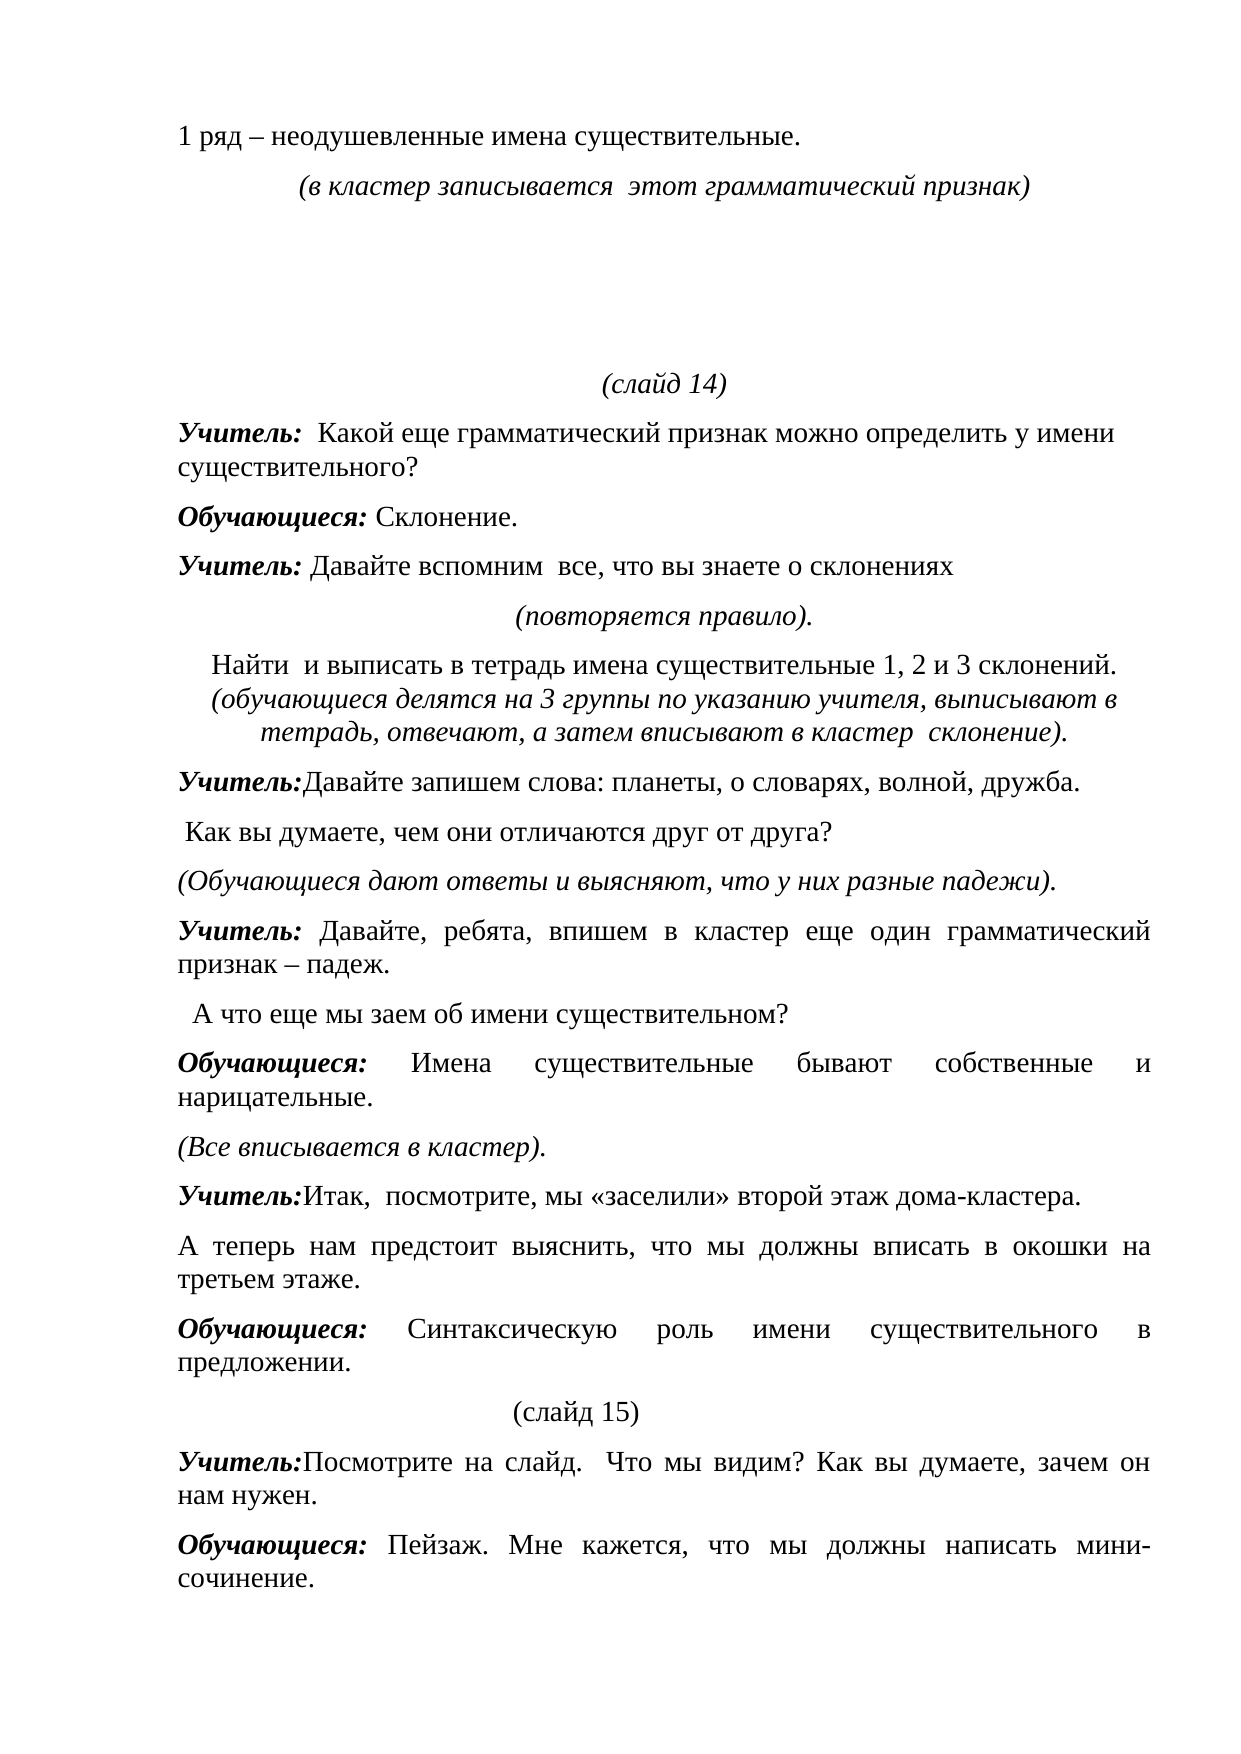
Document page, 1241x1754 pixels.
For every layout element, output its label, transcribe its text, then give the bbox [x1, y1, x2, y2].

text Учитель: Давайте вспомним все, что вы знаете о склонениях [177, 548, 1152, 582]
text Обучающиеся: Синтаксическую роль имени существительного в предложении. [177, 1311, 1152, 1378]
text (Все вписывается в кластер). [177, 1129, 1152, 1162]
text А что еще мы заем об имени существительном? [177, 996, 1152, 1029]
text А теперь нам предстоит выяснить, что мы должны вписать в окошки на третьем этаже. [177, 1228, 1152, 1295]
text (повторяется правило). [177, 598, 1152, 631]
text (в кластер записывается этот грамматический признак) [177, 168, 1152, 201]
text (слайд 14) [177, 366, 1152, 399]
text Найти и выписать в тетрадь имена существительные 1, 2 и 3 склонений. (обучающиеся делятся на 3 группы по указанию учителя, выписывают в тетрадь, отвечают, а затем вписывают в кластер склонение). [177, 647, 1152, 748]
text Обучающиеся: Пейзаж. Мне кажется, что мы должны написать мини-сочинение. [177, 1527, 1152, 1594]
text Обучающиеся: Имена существительные бывают собственные и нарицательные. [177, 1046, 1152, 1113]
text (слайд 15) [177, 1394, 1152, 1428]
text Учитель:Посмотрите на слайд. Что мы видим? Как вы думаете, зачем он нам нужен. [177, 1444, 1152, 1511]
text 1 ряд – неодушевленные имена существительные. [177, 118, 1152, 152]
text Обучающиеся: Склонение. [177, 499, 1152, 532]
text Как вы думаете, чем они отличаются друг от друга? [177, 814, 1152, 847]
text Учитель:Итак, посмотрите, мы «заселили» второй этаж дома-кластера. [177, 1178, 1152, 1212]
text Учитель: Какой еще грамматический признак можно определить у имени существительного? [177, 416, 1152, 483]
text Учитель:Давайте запишем слова: планеты, о словарях, волной, дружба. [177, 764, 1152, 798]
text Учитель: Давайте, ребята, впишем в кластер еще один грамматический признак – падеж. [177, 913, 1152, 980]
text (Обучающиеся дают ответы и выясняют, что у них разные падежи). [177, 863, 1152, 897]
